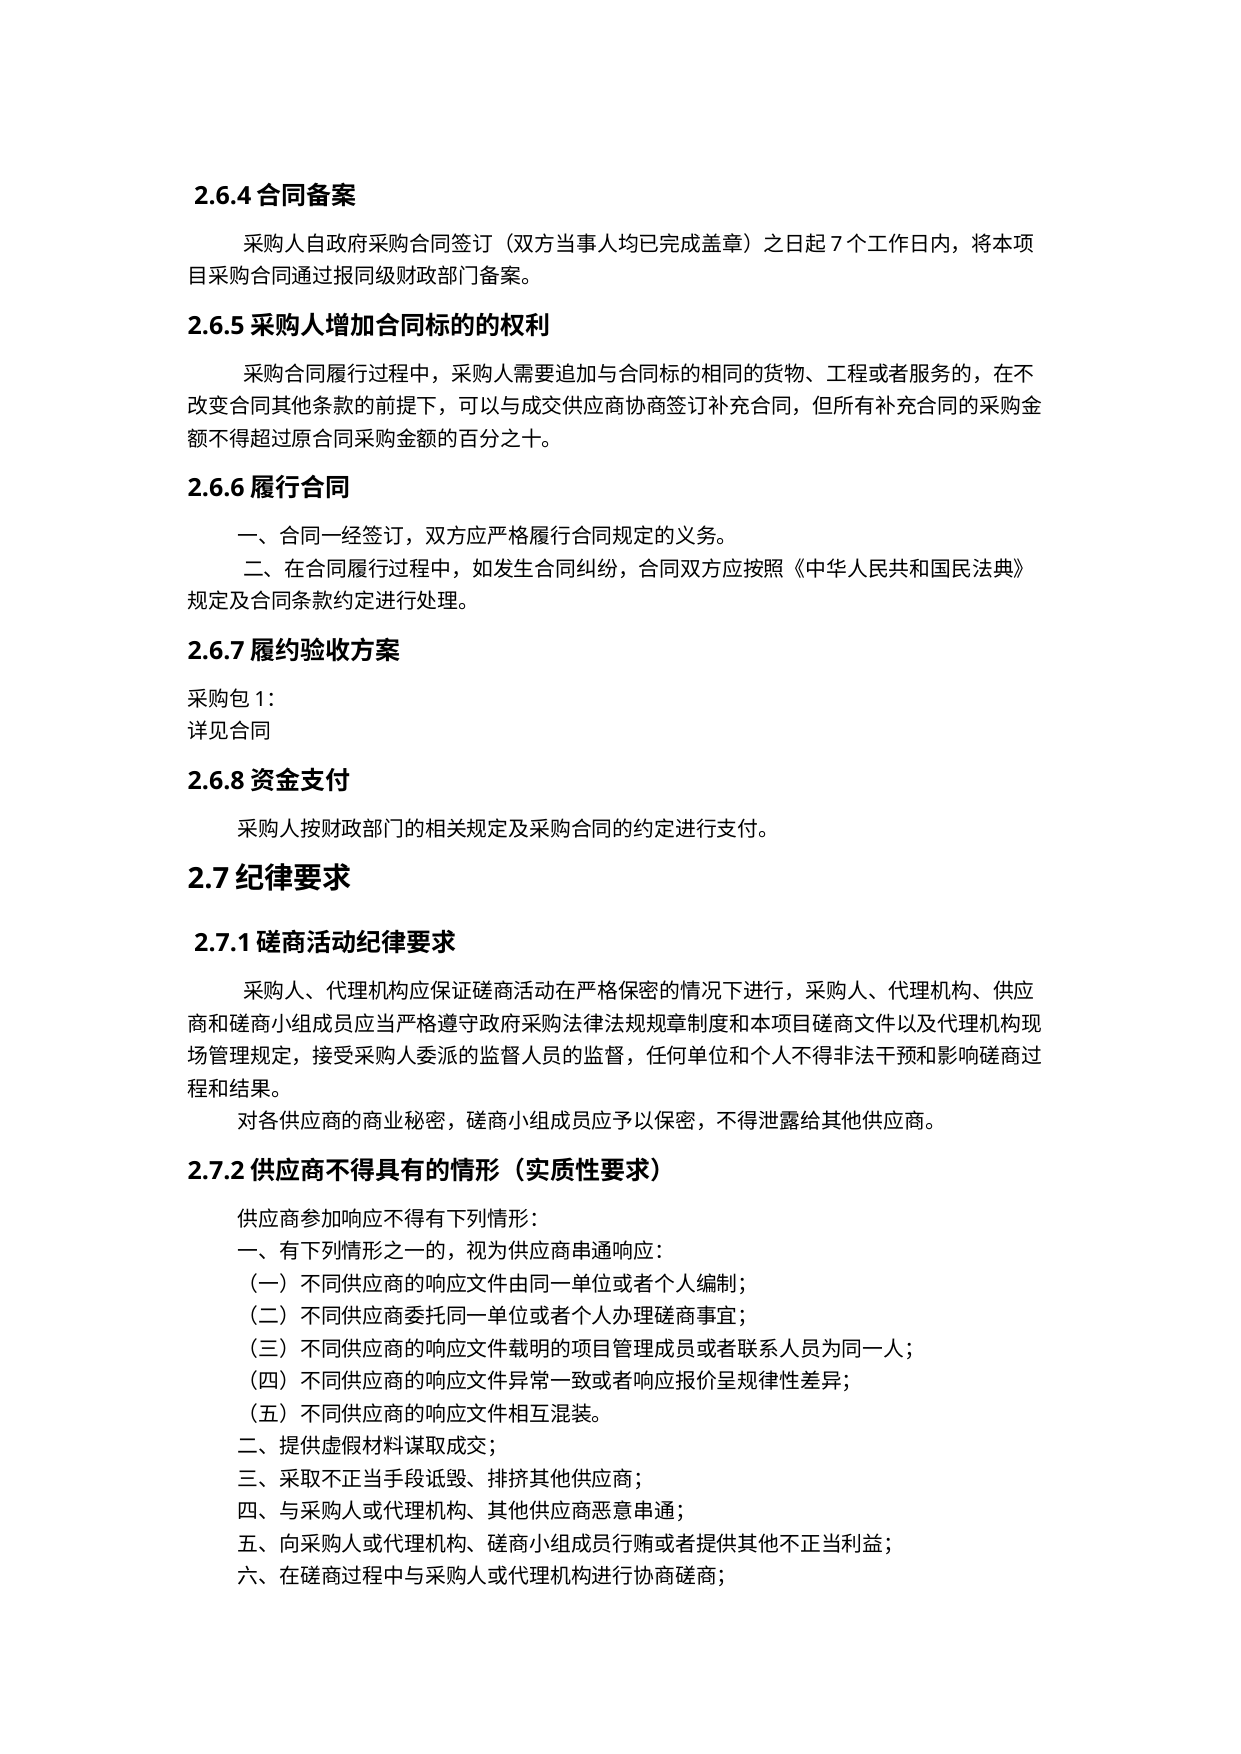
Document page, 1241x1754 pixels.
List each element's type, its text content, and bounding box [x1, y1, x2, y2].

text （五）不同供应商的响应文件相互混装。 [187, 1397, 1053, 1429]
text 2.6.6履行合同 [187, 454, 1053, 519]
text 详见合同 [187, 714, 1053, 747]
text （四）不同供应商的响应文件异常一致或者响应报价呈规律性差异； [187, 1364, 1053, 1397]
text 2.6.8资金支付 [187, 747, 1053, 812]
text 四、与采购人或代理机构、其他供应商恶意串通； [187, 1494, 1053, 1527]
text （二）不同供应商委托同一单位或者个人办理磋商事宜； [187, 1299, 1053, 1332]
text 六、在磋商过程中与采购人或代理机构进行协商磋商； [187, 1559, 1053, 1592]
text 2.7纪律要求 [187, 844, 1053, 909]
text 2.7.1磋商活动纪律要求 [187, 909, 1053, 974]
text 一、合同一经签订，双方应严格履行合同规定的义务。 [187, 519, 1053, 552]
text 2.7.2供应商不得具有的情形（实质性要求） [187, 1137, 1053, 1202]
text 二、在合同履行过程中，如发生合同纠纷，合同双方应按照《中华人民共和国民法典》规定及合同条款约定进行处理。 [187, 552, 1053, 617]
text 二、提供虚假材料谋取成交； [187, 1429, 1053, 1462]
text 采购人、代理机构应保证磋商活动在严格保密的情况下进行，采购人、代理机构、供应商和磋商小组成员应当严格遵守政府采购法律法规规章制度和本项目磋商文件以及代理机构现场管理规定，接受采购人委派的监督人员的监督，任何单位和个人不得非法干预和影响磋商过程和结果。 [187, 974, 1053, 1104]
text 供应商参加响应不得有下列情形： [187, 1202, 1053, 1234]
text （一）不同供应商的响应文件由同一单位或者个人编制； [187, 1267, 1053, 1299]
text 三、采取不正当手段诋毁、排挤其他供应商； [187, 1462, 1053, 1494]
text 2.6.7履约验收方案 [187, 617, 1053, 682]
text 对各供应商的商业秘密，磋商小组成员应予以保密，不得泄露给其他供应商。 [187, 1104, 1053, 1137]
text 采购包1： [187, 682, 1053, 714]
text 五、向采购人或代理机构、磋商小组成员行贿或者提供其他不正当利益； [187, 1527, 1053, 1559]
text （三）不同供应商的响应文件载明的项目管理成员或者联系人员为同一人； [187, 1332, 1053, 1364]
text 2.6.5采购人增加合同标的的权利 [187, 292, 1053, 357]
text 采购合同履行过程中，采购人需要追加与合同标的相同的货物、工程或者服务的，在不改变合同其他条款的前提下，可以与成交供应商协商签订补充合同，但所有补充合同的采购金额不得超过原合同采购金额的百分之十。 [187, 357, 1053, 454]
text 2.6.4合同备案 [187, 162, 1053, 227]
text 采购人自政府采购合同签订（双方当事人均已完成盖章）之日起7个工作日内，将本项目采购合同通过报同级财政部门备案。 [187, 227, 1053, 292]
text 采购人按财政部门的相关规定及采购合同的约定进行支付。 [187, 812, 1053, 844]
text 一、有下列情形之一的，视为供应商串通响应： [187, 1234, 1053, 1267]
